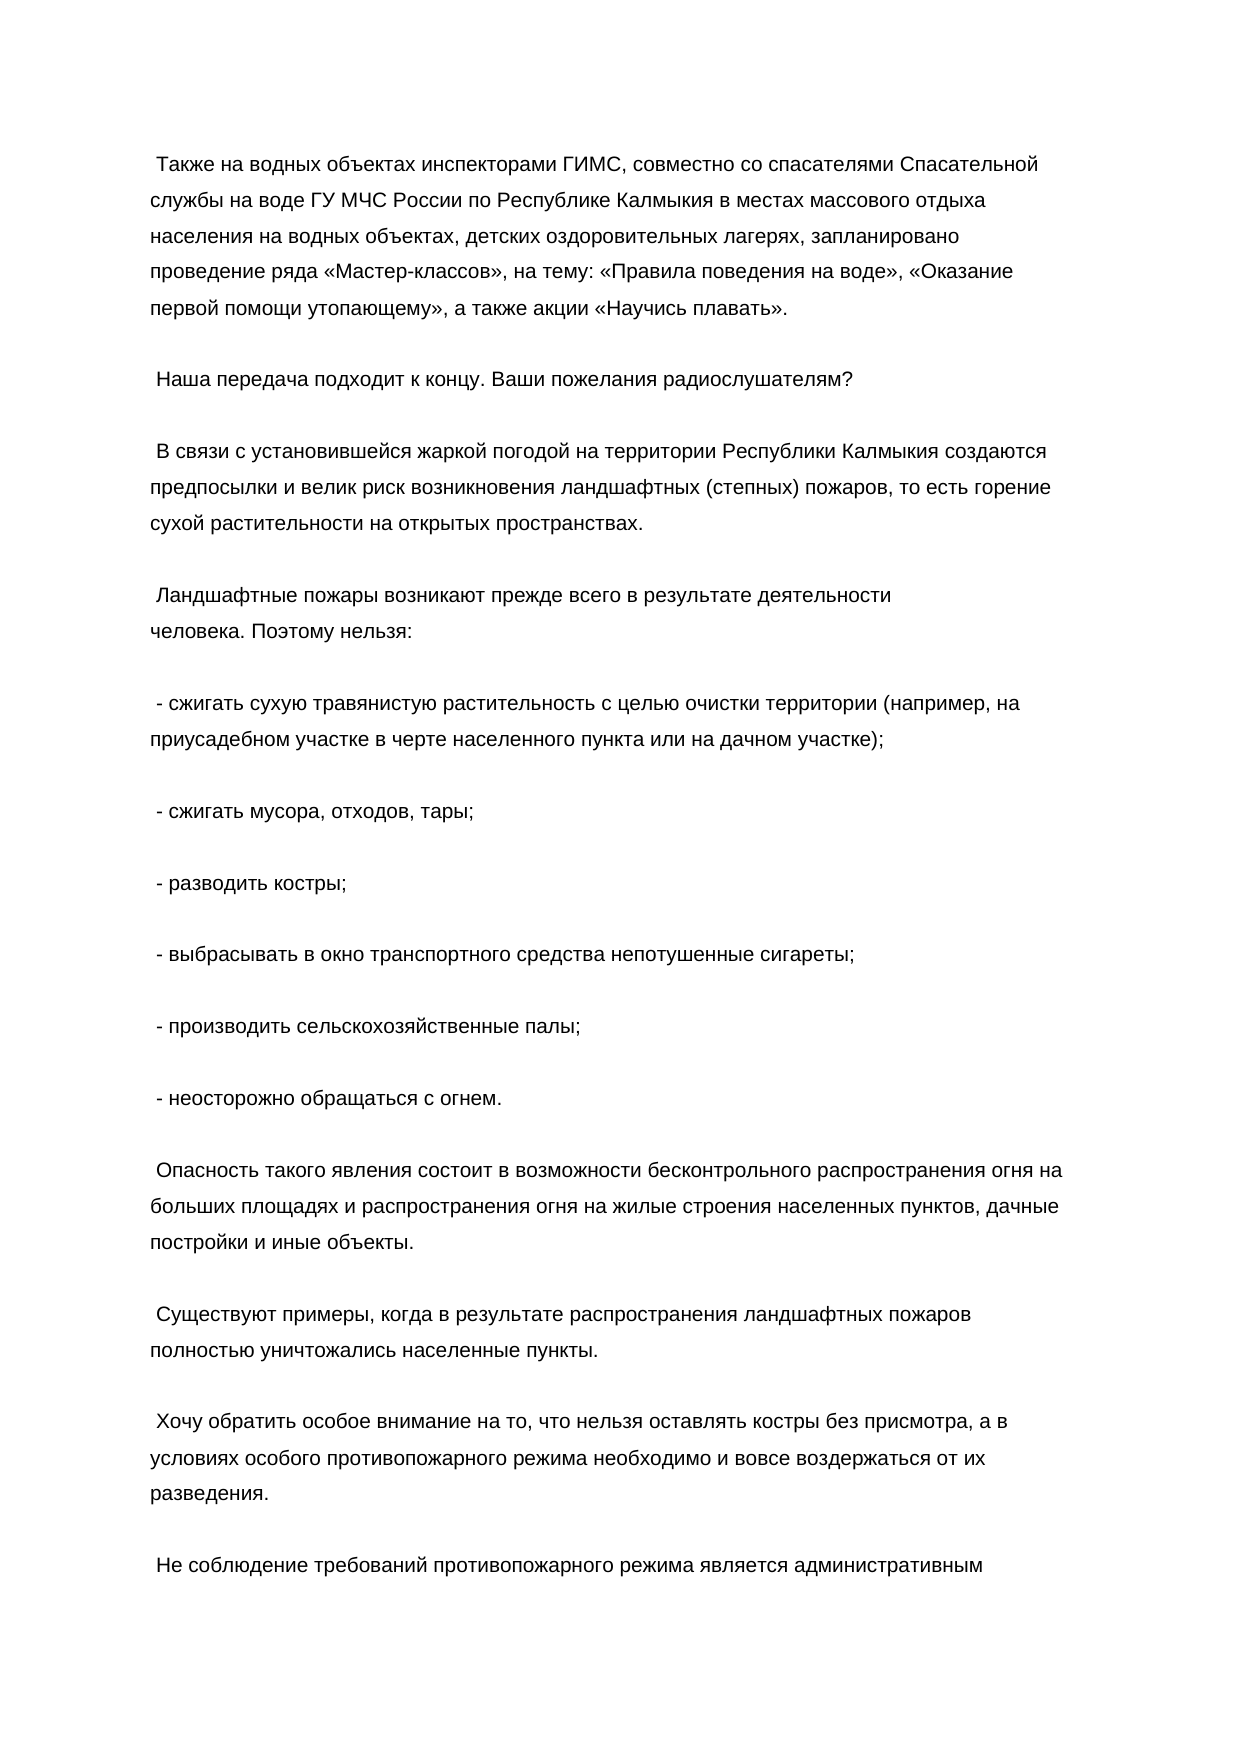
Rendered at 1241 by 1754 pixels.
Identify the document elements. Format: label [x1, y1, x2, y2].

table_cell [140, 150, 1078, 1577]
